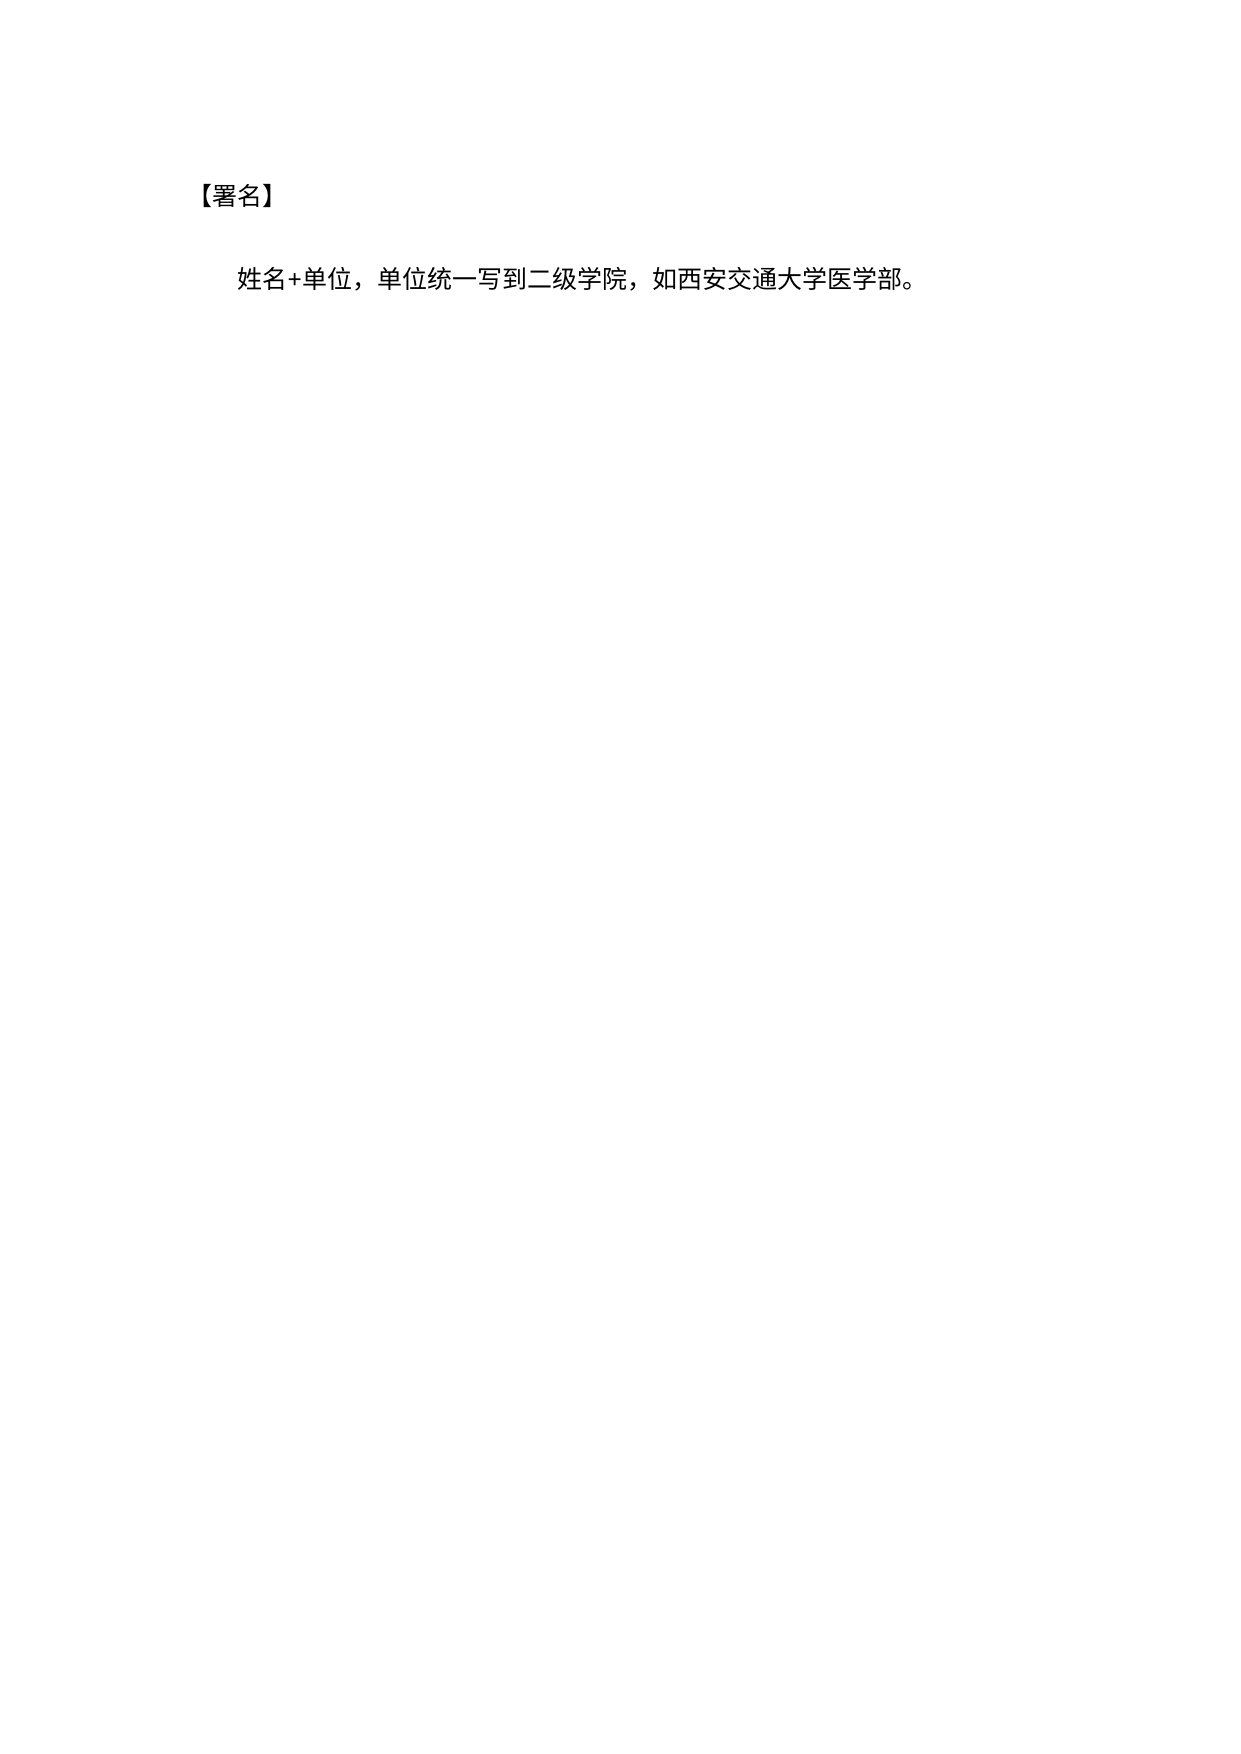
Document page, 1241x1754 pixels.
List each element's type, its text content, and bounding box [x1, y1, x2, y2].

text 【署名】 [187, 162, 1053, 227]
text 姓名+单位，单位统一写到二级学院，如西安交通大学医学部。 [187, 245, 1053, 310]
